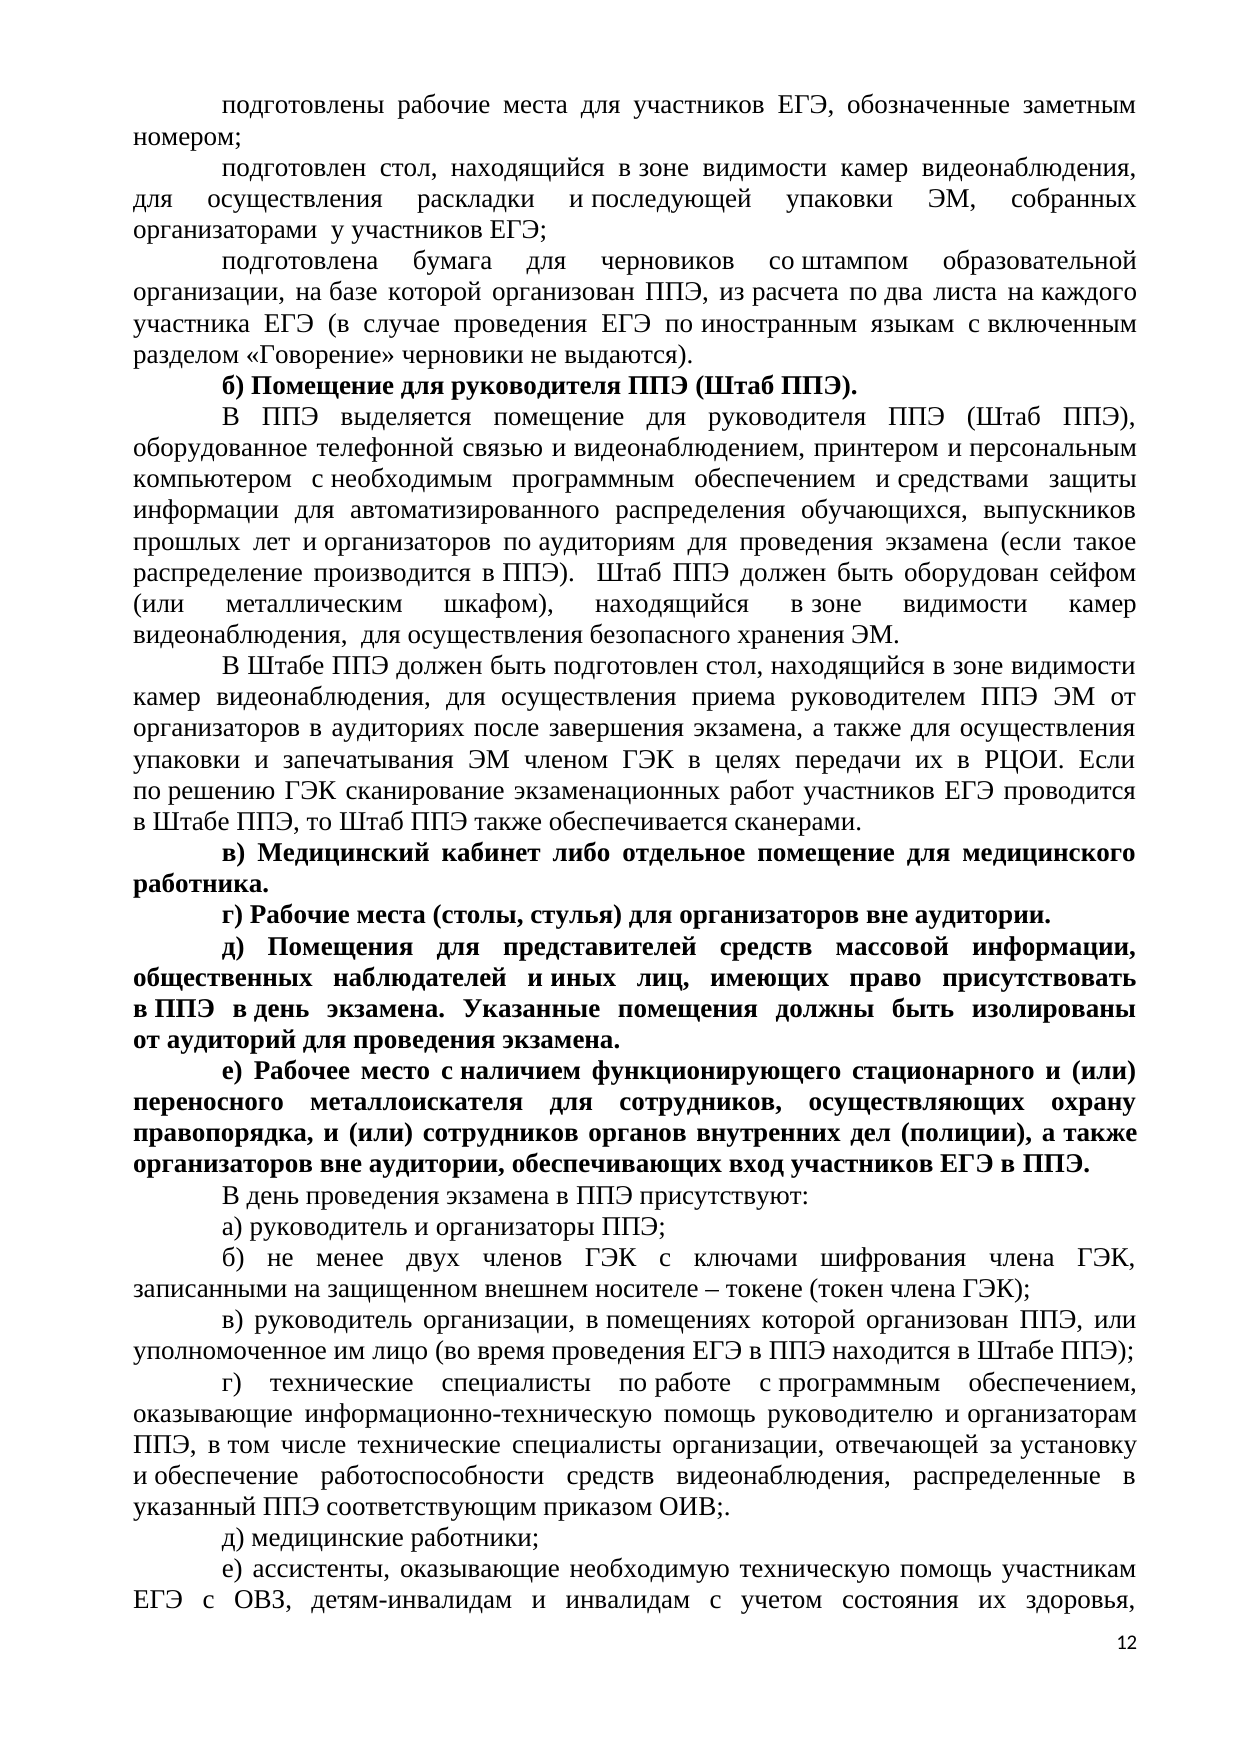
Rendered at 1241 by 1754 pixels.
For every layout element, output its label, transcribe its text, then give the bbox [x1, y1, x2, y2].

text в) Медицинский кабинет либо отдельное помещение для медицинского работника. [133, 836, 1137, 898]
text г) Рабочие места (столы, стулья) для организаторов вне аудитории. [133, 898, 1137, 929]
text б) Помещение для руководителя ППЭ (Штаб ППЭ). [133, 369, 1137, 400]
text В день проведения экзамена в ППЭ присутствуют: [133, 1179, 1137, 1210]
text подготовлены рабочие места для участников ЕГЭ, обозначенные заметным номером; [133, 89, 1137, 151]
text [133, 1552, 1137, 1615]
text подготовлен стол, находящийся в зоне видимости камер видеонаблюдения, для осуществления раскладки и последующей упаковки ЭМ, собранных организаторами у участников ЕГЭ; [133, 151, 1137, 244]
text г) технические специалисты по работе с программным обеспечением, оказывающие информационно-техническую помощь руководителю и организаторам ППЭ, в том числе технические специалисты организации, отвечающей за установку и обеспечение работоспособности средств видеонаблюдения, распределенные в указанный ППЭ соответствующим приказом ОИВ;. [133, 1366, 1137, 1521]
text подготовлена бумага для черновиков со штампом образовательной организации, на базе которой организован ППЭ, из расчета по два листа на каждого участника ЕГЭ (в случае проведения ЕГЭ по иностранным языкам с включенным разделом «Говорение» черновики не выдаются). [133, 244, 1137, 369]
text В ППЭ выделяется помещение для руководителя ППЭ (Штаб ППЭ), оборудованное телефонной связью и видеонаблюдением, принтером и персональным компьютером с необходимым программным обеспечением и средствами защиты информации для автоматизированного распределения обучающихся, выпускников прошлых лет и организаторов по аудиториям для проведения экзамена (если такое распределение производится в ППЭ). Штаб ППЭ должен быть оборудован сейфом (или металлическим шкафом), находящийся в зоне видимости камер видеонаблюдения, для осуществления безопасного хранения ЭМ. [133, 400, 1137, 649]
text в) руководитель организации, в помещениях которой организован ППЭ, или уполномоченное им лицо (во время проведения ЕГЭ в ППЭ находится в Штабе ППЭ); [133, 1303, 1137, 1366]
text б) не менее двух членов ГЭК с ключами шифрования члена ГЭК, записанными на защищенном внешнем носителе – токене (токен члена ГЭК); [133, 1241, 1137, 1303]
text В Штабе ППЭ должен быть подготовлен стол, находящийся в зоне видимости камер видеонаблюдения, для осуществления приема руководителем ППЭ ЭМ от организаторов в аудиториях после завершения экзамена, а также для осуществления упаковки и запечатывания ЭМ членом ГЭК в целях передачи их в РЦОИ. Если по решению ГЭК сканирование экзаменационных работ участников ЕГЭ проводится в Штабе ППЭ, то Штаб ППЭ также обеспечивается сканерами. [133, 649, 1137, 836]
text д) Помещения для представителей средств массовой информации, общественных наблюдателей и иных лиц, имеющих право присутствовать в ППЭ в день экзамена. Указанные помещения должны быть изолированы от аудиторий для проведения экзамена. [133, 929, 1137, 1054]
text д) медицинские работники; [133, 1521, 1137, 1552]
text а) руководитель и организаторы ППЭ; [133, 1210, 1137, 1241]
text е) Рабочее место с наличием функционирующего стационарного и (или) переносного металлоискателя для сотрудников, осуществляющих охрану правопорядка, и (или) сотрудников органов внутренних дел (полиции), а также организаторов вне аудитории, обеспечивающих вход участников ЕГЭ в ППЭ. [133, 1054, 1137, 1179]
